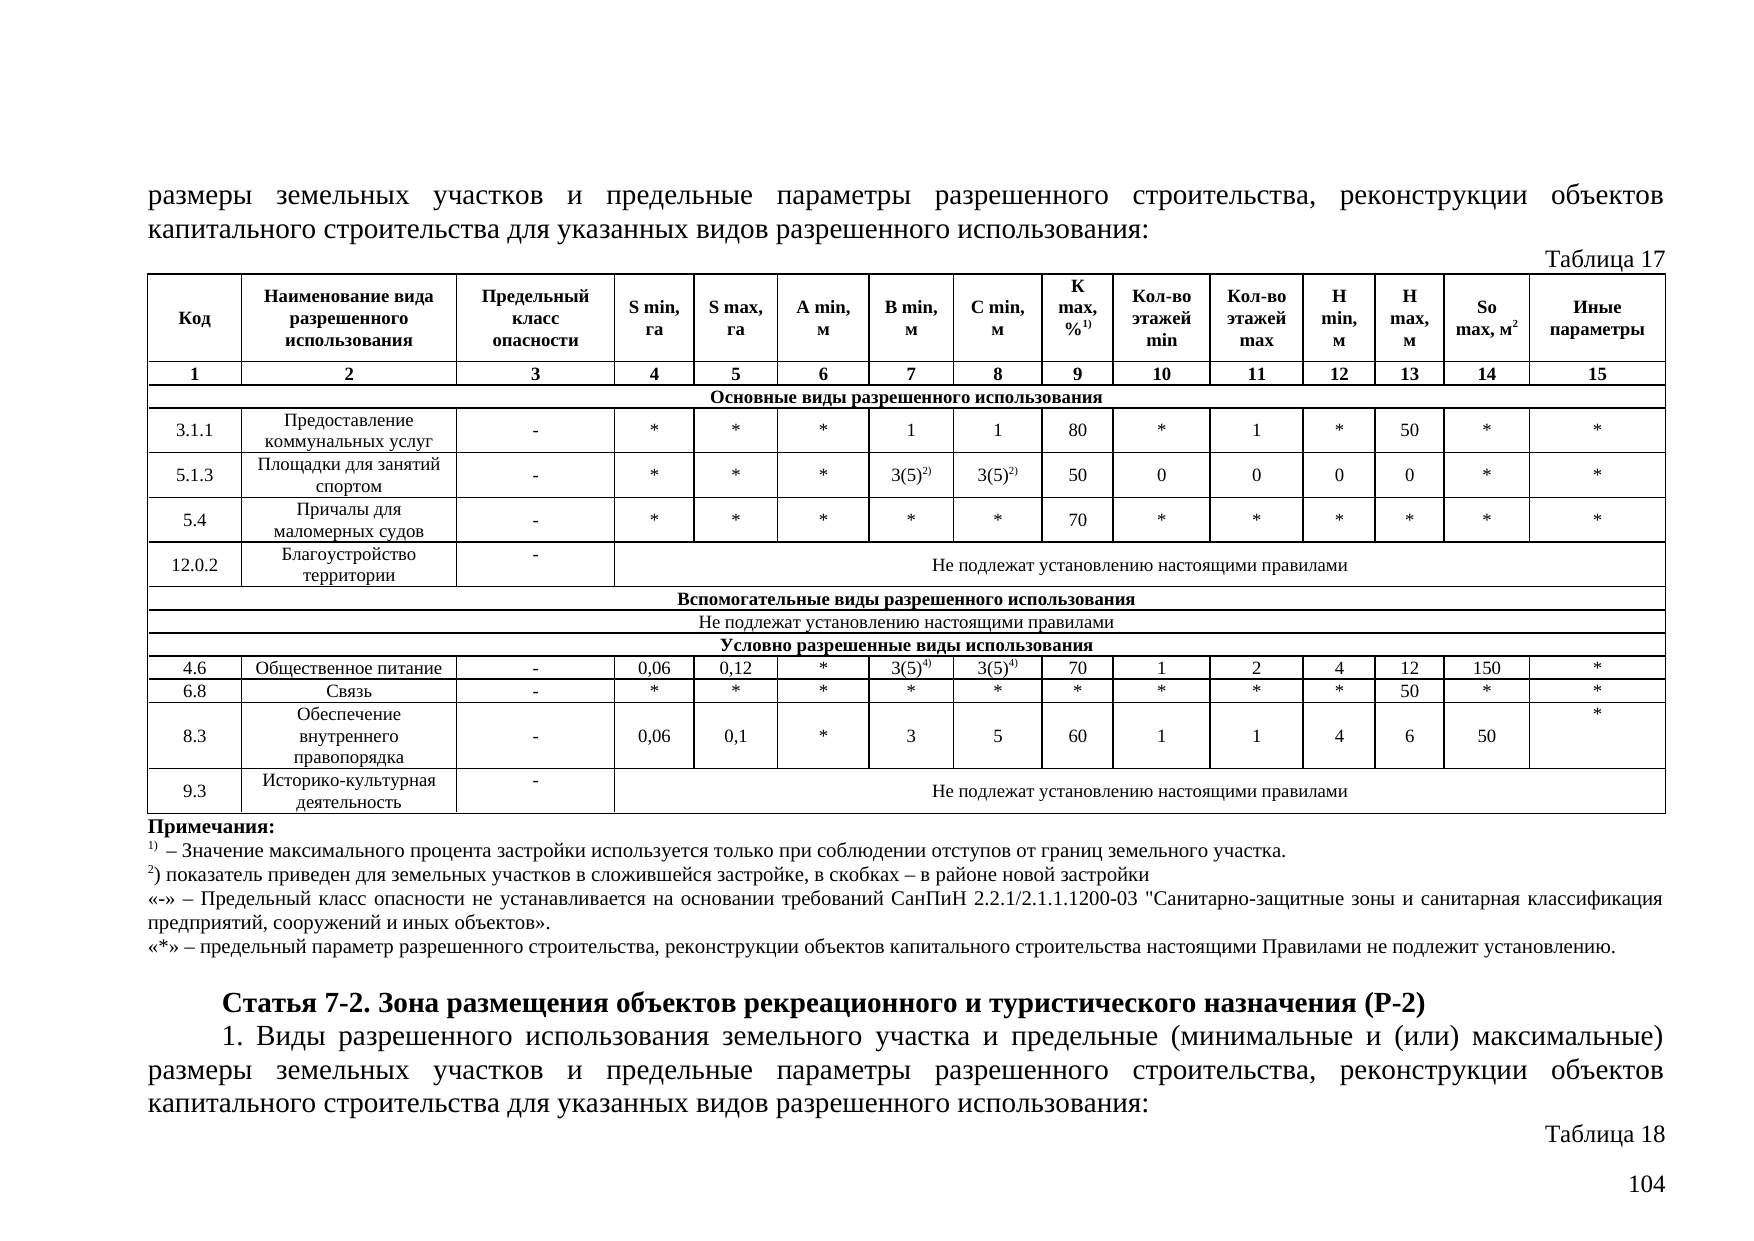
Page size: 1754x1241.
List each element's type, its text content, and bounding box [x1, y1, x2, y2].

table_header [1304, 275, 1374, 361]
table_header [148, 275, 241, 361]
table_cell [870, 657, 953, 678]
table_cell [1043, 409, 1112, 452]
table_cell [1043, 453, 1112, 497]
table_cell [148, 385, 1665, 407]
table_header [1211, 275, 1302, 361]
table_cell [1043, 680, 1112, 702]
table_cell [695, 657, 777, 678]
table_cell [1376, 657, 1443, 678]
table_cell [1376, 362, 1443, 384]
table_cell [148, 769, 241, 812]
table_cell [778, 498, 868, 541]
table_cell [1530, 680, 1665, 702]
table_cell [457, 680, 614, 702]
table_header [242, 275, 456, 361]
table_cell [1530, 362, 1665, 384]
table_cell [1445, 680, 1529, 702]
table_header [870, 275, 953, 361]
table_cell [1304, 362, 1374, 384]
text 1) – Значение максимального процента застройки используется только при соблюдении отступов от границ земельного участка. [148, 838, 1665, 862]
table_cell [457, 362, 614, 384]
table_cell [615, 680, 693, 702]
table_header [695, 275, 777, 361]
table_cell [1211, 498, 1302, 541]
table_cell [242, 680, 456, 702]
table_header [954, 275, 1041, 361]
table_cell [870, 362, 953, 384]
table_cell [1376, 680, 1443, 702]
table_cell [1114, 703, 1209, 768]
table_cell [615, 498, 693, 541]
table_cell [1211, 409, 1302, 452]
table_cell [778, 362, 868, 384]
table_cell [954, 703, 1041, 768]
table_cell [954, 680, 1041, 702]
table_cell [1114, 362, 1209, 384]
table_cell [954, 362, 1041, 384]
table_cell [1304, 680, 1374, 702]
text 2) показатель приведен для земельных участков в сложившейся застройке, в скобках – в районе новой застройки [148, 862, 1665, 886]
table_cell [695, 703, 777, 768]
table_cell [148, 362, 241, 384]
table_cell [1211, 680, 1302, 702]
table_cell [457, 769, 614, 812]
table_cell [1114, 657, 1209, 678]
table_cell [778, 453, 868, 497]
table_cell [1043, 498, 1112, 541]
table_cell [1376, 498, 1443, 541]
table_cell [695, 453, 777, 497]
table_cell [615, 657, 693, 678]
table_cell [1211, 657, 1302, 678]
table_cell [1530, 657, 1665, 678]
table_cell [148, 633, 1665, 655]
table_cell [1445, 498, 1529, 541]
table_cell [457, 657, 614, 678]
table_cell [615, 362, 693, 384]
text Таблица 18 [148, 1119, 1665, 1148]
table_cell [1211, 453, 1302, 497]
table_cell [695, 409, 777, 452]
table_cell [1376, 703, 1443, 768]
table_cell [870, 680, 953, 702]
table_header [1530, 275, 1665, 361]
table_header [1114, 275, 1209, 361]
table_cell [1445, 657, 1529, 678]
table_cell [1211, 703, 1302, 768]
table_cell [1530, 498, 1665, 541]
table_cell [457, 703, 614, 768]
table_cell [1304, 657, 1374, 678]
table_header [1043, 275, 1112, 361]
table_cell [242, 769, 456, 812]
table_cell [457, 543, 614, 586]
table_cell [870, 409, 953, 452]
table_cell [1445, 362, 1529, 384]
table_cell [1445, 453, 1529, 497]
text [148, 177, 1665, 244]
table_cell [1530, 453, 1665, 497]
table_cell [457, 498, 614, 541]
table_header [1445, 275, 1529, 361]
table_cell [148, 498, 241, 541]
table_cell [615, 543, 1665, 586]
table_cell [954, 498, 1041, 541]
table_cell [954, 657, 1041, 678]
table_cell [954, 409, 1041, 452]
text Примечания: [148, 814, 1665, 838]
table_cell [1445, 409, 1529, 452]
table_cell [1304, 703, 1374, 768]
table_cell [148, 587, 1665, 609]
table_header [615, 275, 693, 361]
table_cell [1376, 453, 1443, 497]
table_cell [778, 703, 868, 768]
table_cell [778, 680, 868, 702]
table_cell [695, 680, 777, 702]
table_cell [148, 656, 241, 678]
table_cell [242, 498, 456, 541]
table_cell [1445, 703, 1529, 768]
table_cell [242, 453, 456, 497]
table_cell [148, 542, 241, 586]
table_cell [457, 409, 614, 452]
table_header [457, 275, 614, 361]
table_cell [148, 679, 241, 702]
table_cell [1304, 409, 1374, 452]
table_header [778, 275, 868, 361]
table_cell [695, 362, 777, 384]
text Таблица 17 [148, 244, 1665, 273]
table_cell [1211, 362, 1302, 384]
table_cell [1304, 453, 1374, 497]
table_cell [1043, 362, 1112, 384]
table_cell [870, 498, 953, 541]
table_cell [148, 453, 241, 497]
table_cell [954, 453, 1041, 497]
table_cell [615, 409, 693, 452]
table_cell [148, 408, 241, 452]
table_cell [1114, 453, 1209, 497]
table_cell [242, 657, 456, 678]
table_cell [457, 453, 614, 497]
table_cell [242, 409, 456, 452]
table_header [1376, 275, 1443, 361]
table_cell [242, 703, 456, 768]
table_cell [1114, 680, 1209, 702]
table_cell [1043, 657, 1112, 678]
text «-» – Предельный класс опасности не устанавливается на основании требований СанПиН 2.2.1/2.1.1.1200-03 "Санитарно-защитные зоны и санитарная классификация предприятий, сооружений и иных объектов». [148, 886, 1665, 934]
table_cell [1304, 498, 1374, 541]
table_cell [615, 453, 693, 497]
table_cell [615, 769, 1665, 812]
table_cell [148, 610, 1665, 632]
subtitle Статья 7-2. Зона размещения объектов рекреационного и туристического назначения (Р-2) [148, 985, 1665, 1018]
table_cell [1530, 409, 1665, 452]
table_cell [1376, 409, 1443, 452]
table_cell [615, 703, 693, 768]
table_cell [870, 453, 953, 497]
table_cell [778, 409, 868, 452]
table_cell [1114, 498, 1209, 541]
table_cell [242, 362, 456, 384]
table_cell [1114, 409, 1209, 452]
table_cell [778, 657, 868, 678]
text «*» – предельный параметр разрешенного строительства, реконструкции объектов капитального строительства настоящими Правилами не подлежит установлению. [148, 934, 1665, 958]
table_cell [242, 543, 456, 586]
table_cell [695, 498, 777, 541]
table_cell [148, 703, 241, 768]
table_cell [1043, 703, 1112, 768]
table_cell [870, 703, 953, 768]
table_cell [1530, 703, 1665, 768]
